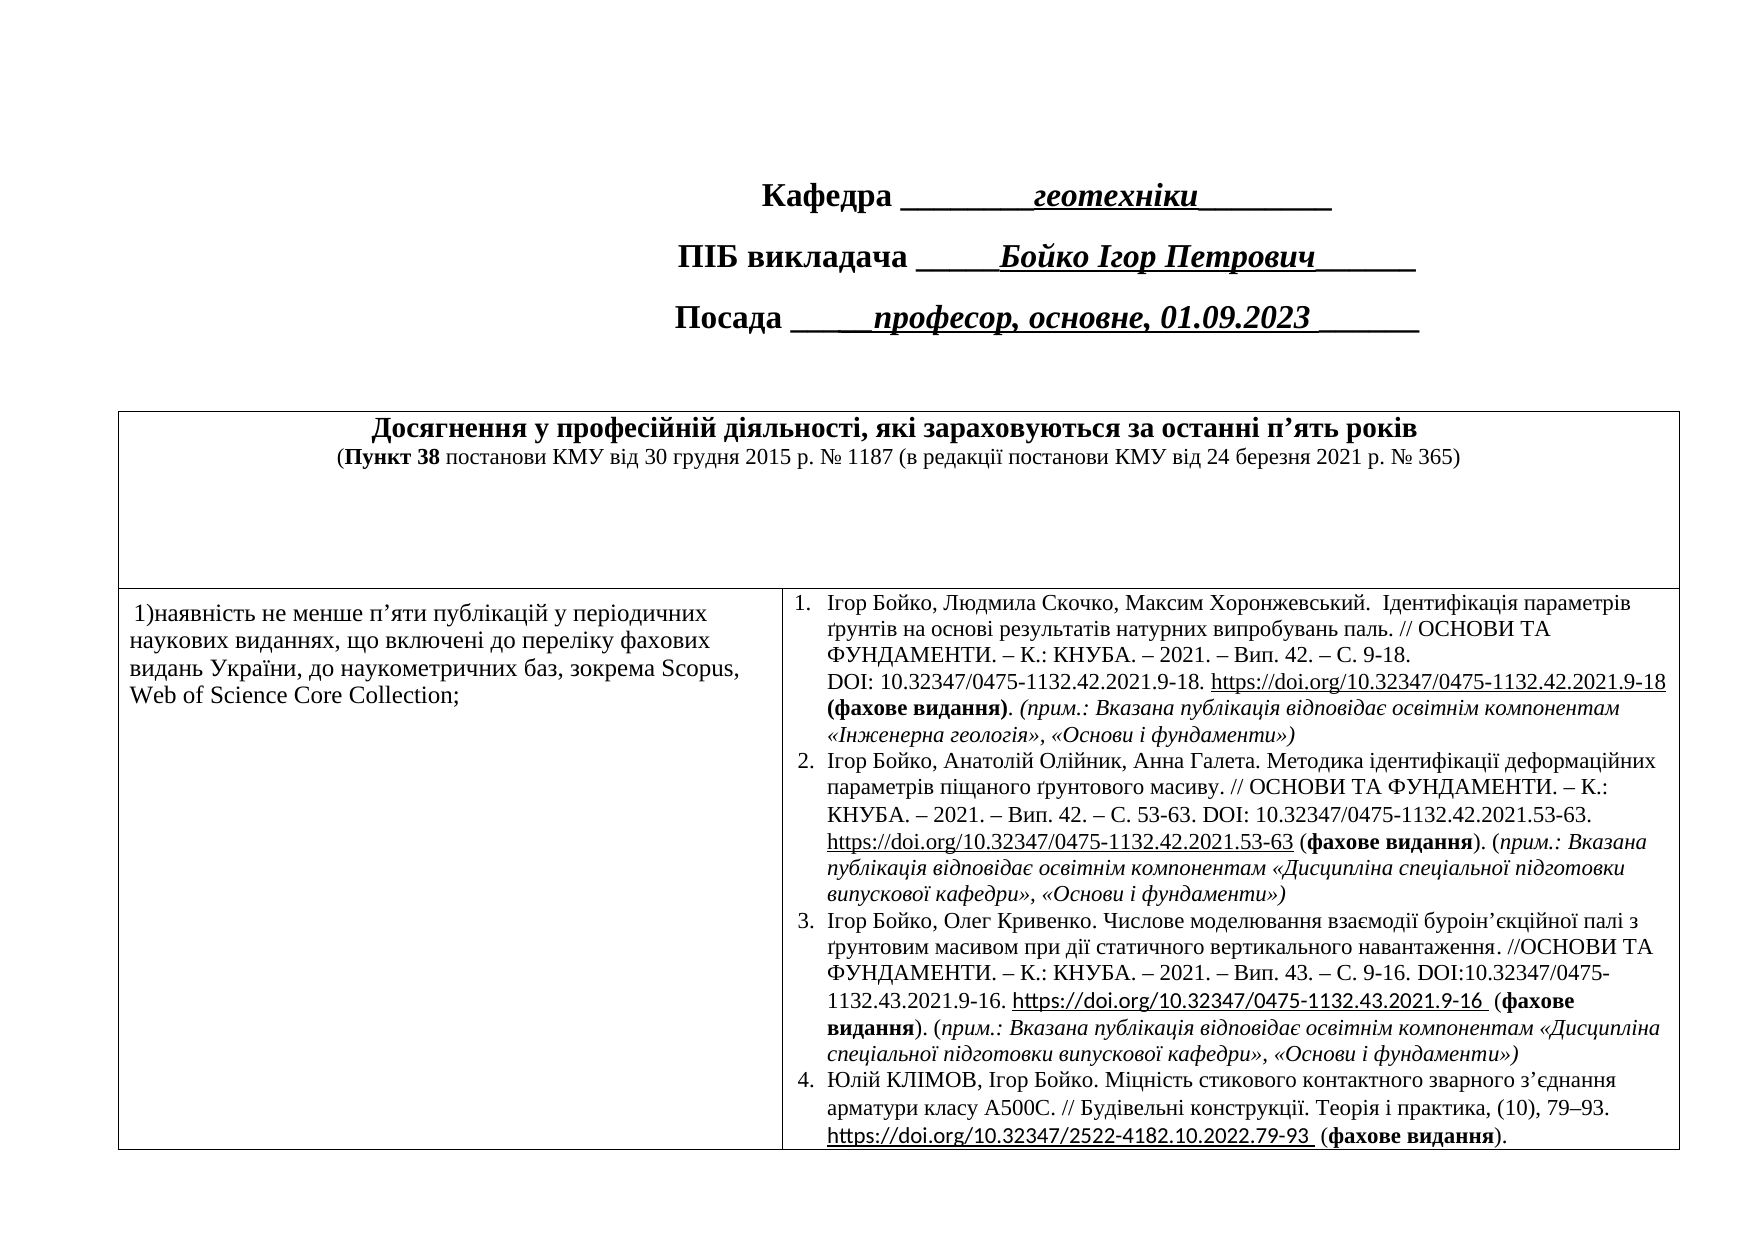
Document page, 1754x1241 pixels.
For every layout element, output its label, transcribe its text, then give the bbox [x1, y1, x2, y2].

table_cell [783, 589, 1679, 1149]
table_header Кафедра ________геотехніки________ ПІБ викладача _____Бойко Ігор Петрович______ Посада _____професор, основне, 01.09.2023 ______ [118, 177, 1680, 411]
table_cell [119, 589, 782, 1149]
table_cell Досягнення у професійній діяльності, які зараховуються за останні п’ять років (Пункт 38 постанови КМУ від 30 грудня 2015 р. № 1187 (в редакції постанови КМУ від 24 березня 2021 р. № 365) [119, 412, 1679, 588]
